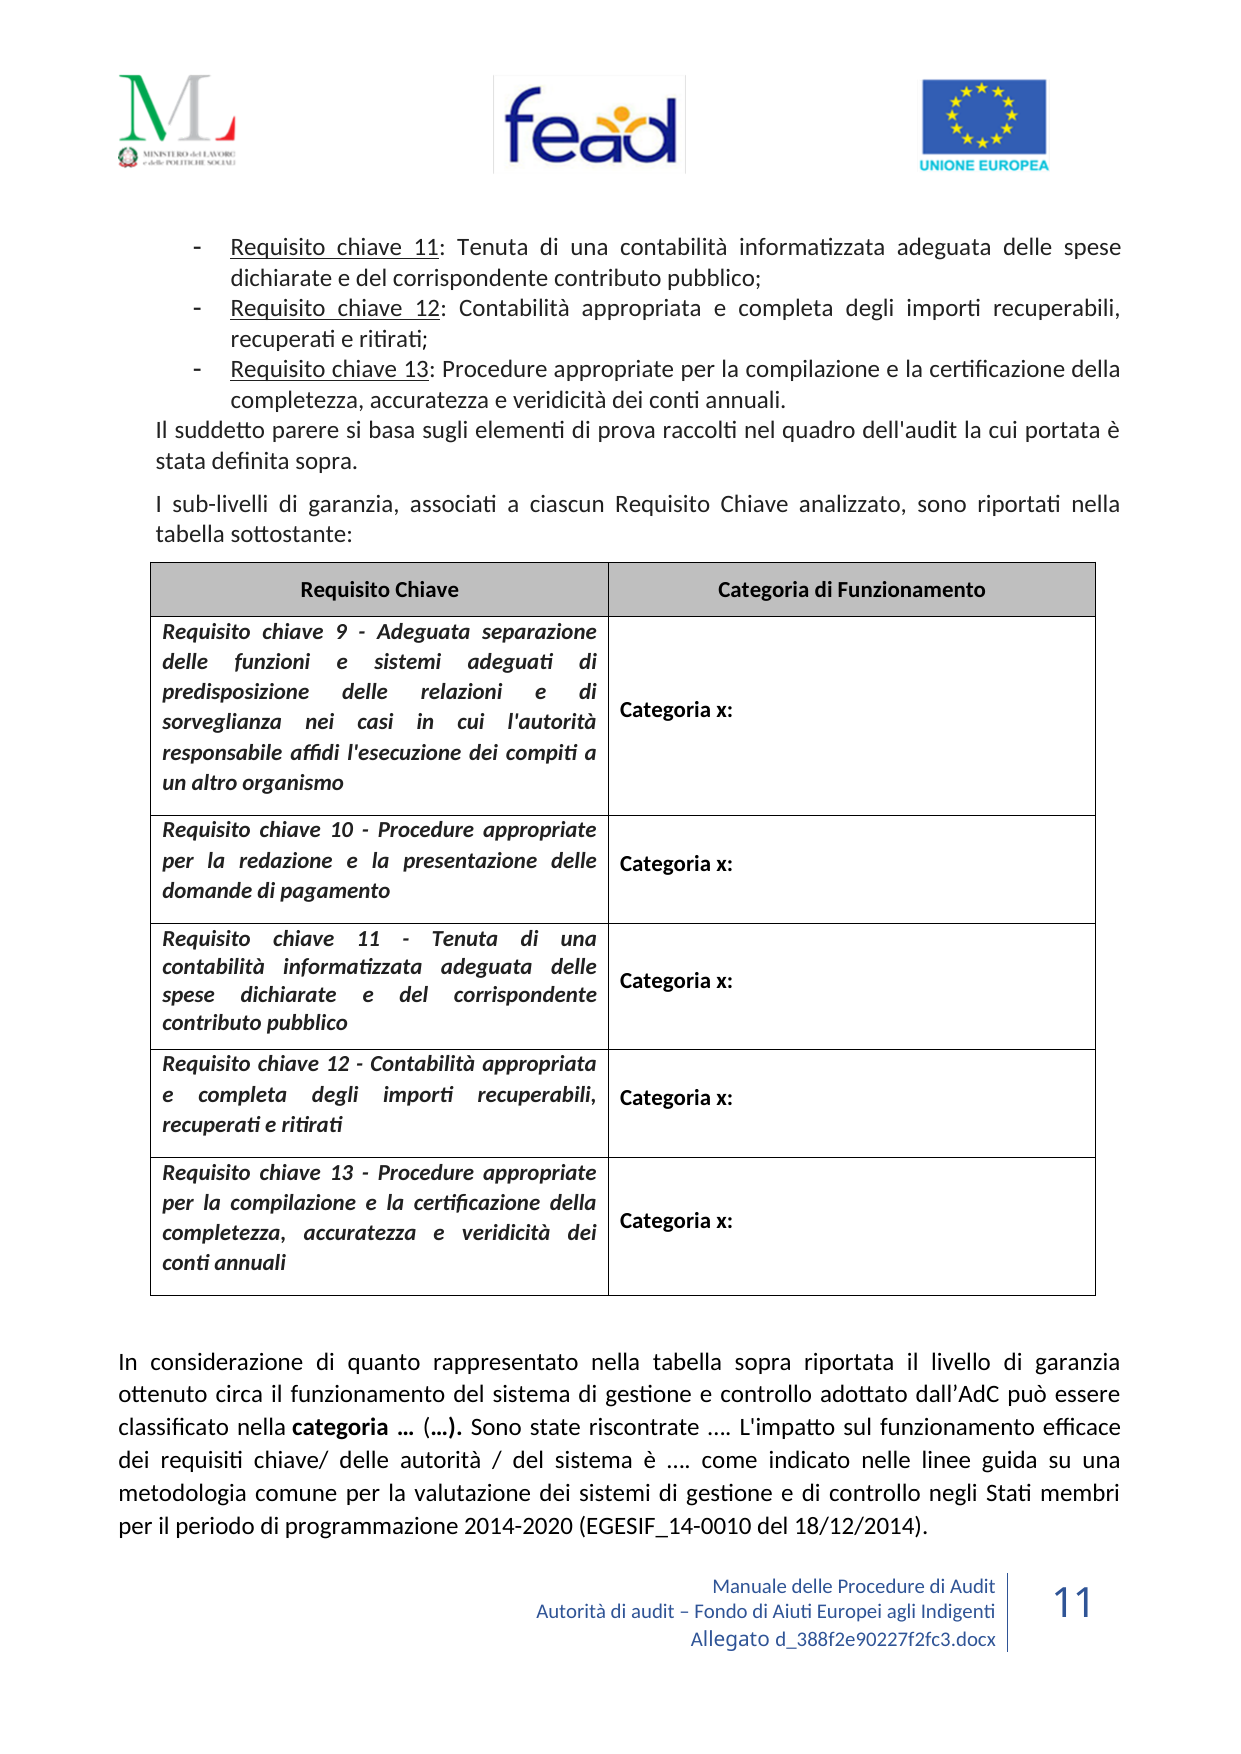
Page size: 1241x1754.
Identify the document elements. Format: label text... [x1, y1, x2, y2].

table_cell Requisito chiave 12 - Contabilità appropriata e completa degli importi recuperabili, recuperati e ritirati [151, 1050, 608, 1157]
table_cell Requisito chiave 13 - Procedure appropriate per la compilazione e la certificazione della completezza, accuratezza e veridicità dei conti annuali [151, 1158, 608, 1295]
list Requisito chiave 13: Procedure appropriate per la compilazione e la certificazione della completezza, accuratezza e veridicità dei conti annuali. [193, 353, 1122, 414]
picture [118, 73, 1157, 175]
table_cell Categoria x: [609, 924, 1095, 1048]
table_header Categoria di Funzionamento [609, 563, 1095, 616]
table_cell Requisito chiave 10 - Procedure appropriate per la redazione e la presentazione delle domande di pagamento [151, 816, 608, 923]
list Requisito chiave 11: Tenuta di una contabilità informatizzata adeguata delle spese dichiarate e del corrispondente contributo pubblico; [193, 231, 1122, 292]
table_cell Categoria x: [609, 1158, 1095, 1295]
table_header Requisito Chiave [151, 563, 608, 616]
table_cell Categoria x: [609, 816, 1095, 923]
table_cell Requisito chiave 9 - Adeguata separazione delle funzioni e sistemi adeguati di predisposizione delle relazioni e di sorveglianza nei casi in cui l'autorità responsabile affidi l'esecuzione dei compiti a un altro organismo [151, 617, 608, 814]
table_cell Categoria x: [609, 617, 1095, 814]
text I sub-livelli di garanzia, associati a ciascun Requisito Chiave analizzato, sono riportati nella tabella sottostante: [155, 488, 1122, 549]
list Requisito chiave 12: Contabilità appropriata e completa degli importi recuperabili, recuperati e ritirati; [193, 292, 1122, 353]
table_cell Categoria x: [609, 1050, 1095, 1157]
table_cell Requisito chiave 11 - Tenuta di una contabilità informatizzata adeguata delle spese dichiarate e del corrispondente contributo pubblico [151, 924, 608, 1048]
text In considerazione di quanto rappresentato nella tabella sopra riportata il livello di garanzia ottenuto circa il funzionamento del sistema di gestione e controllo adottato dall’AdC può essere classificato nella categoria … (…). Sono state riscontrate …. L'impatto sul funzionamento efficace dei requisiti chiave/ delle autorità / del sistema è …. come indicato nelle linee guida su una metodologia comune per la valutazione dei sistemi di gestione e di controllo negli Stati membri per il periodo di programmazione 2014-2020 (EGESIF_14-0010 del 18/12/2014). [118, 1346, 1122, 1541]
text Il suddetto parere si basa sugli elementi di prova raccolti nel quadro dell'audit la cui portata è stata definita sopra. [155, 414, 1122, 476]
